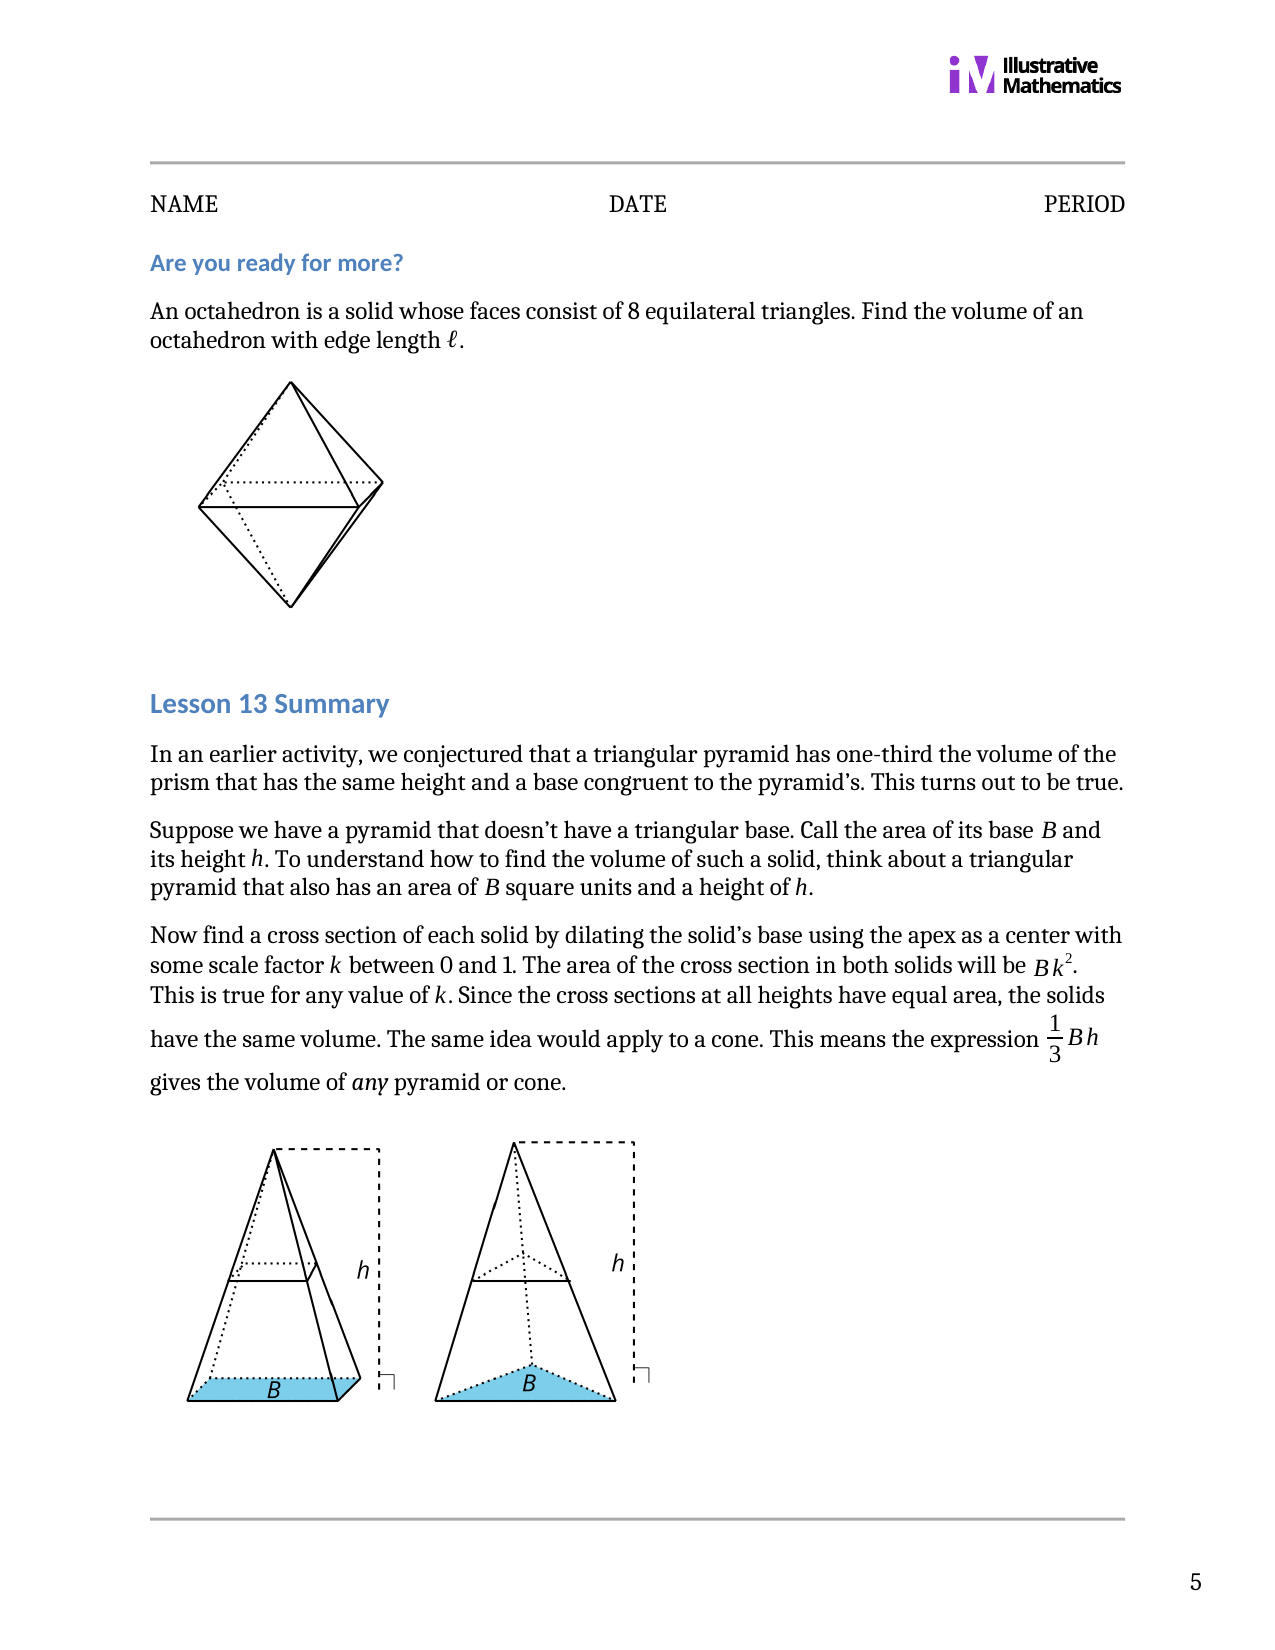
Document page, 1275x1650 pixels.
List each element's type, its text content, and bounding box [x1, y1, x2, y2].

text An octahedron is a solid whose faces consist of 8 equilateral triangles. Find the volume of an octahedron with edge length . [150, 297, 1125, 354]
subtitle Lesson 13 Summary [150, 685, 1125, 721]
picture [168, 1115, 657, 1431]
picture [949, 55, 1121, 93]
text In an earlier activity, we conjectured that a triangular pyramid has one-third the volume of the prism that has the same height and a base congruent to the pyramid’s. This turns out to be true. [150, 739, 1125, 797]
picture [168, 373, 413, 617]
text Now find a cross section of each solid by dilating the solid’s base using the apex as a center with some scale factor between 0 and 1. The area of the cross section in both solids will be . This is true for any value of . Since the cross sections at all heights have equal area, the solids have the same volume. The same idea would apply to a cone. This means the expression gives the volume of any pyramid or cone. [150, 921, 1125, 1097]
text Suppose we have a pyramid that doesn’t have a triangular base. Call the area of its base and its height . To understand how to find the volume of such a solid, think about a triangular pyramid that also has an area of square units and a height of . [150, 816, 1125, 902]
subtitle Are you ready for more? [150, 247, 1125, 278]
